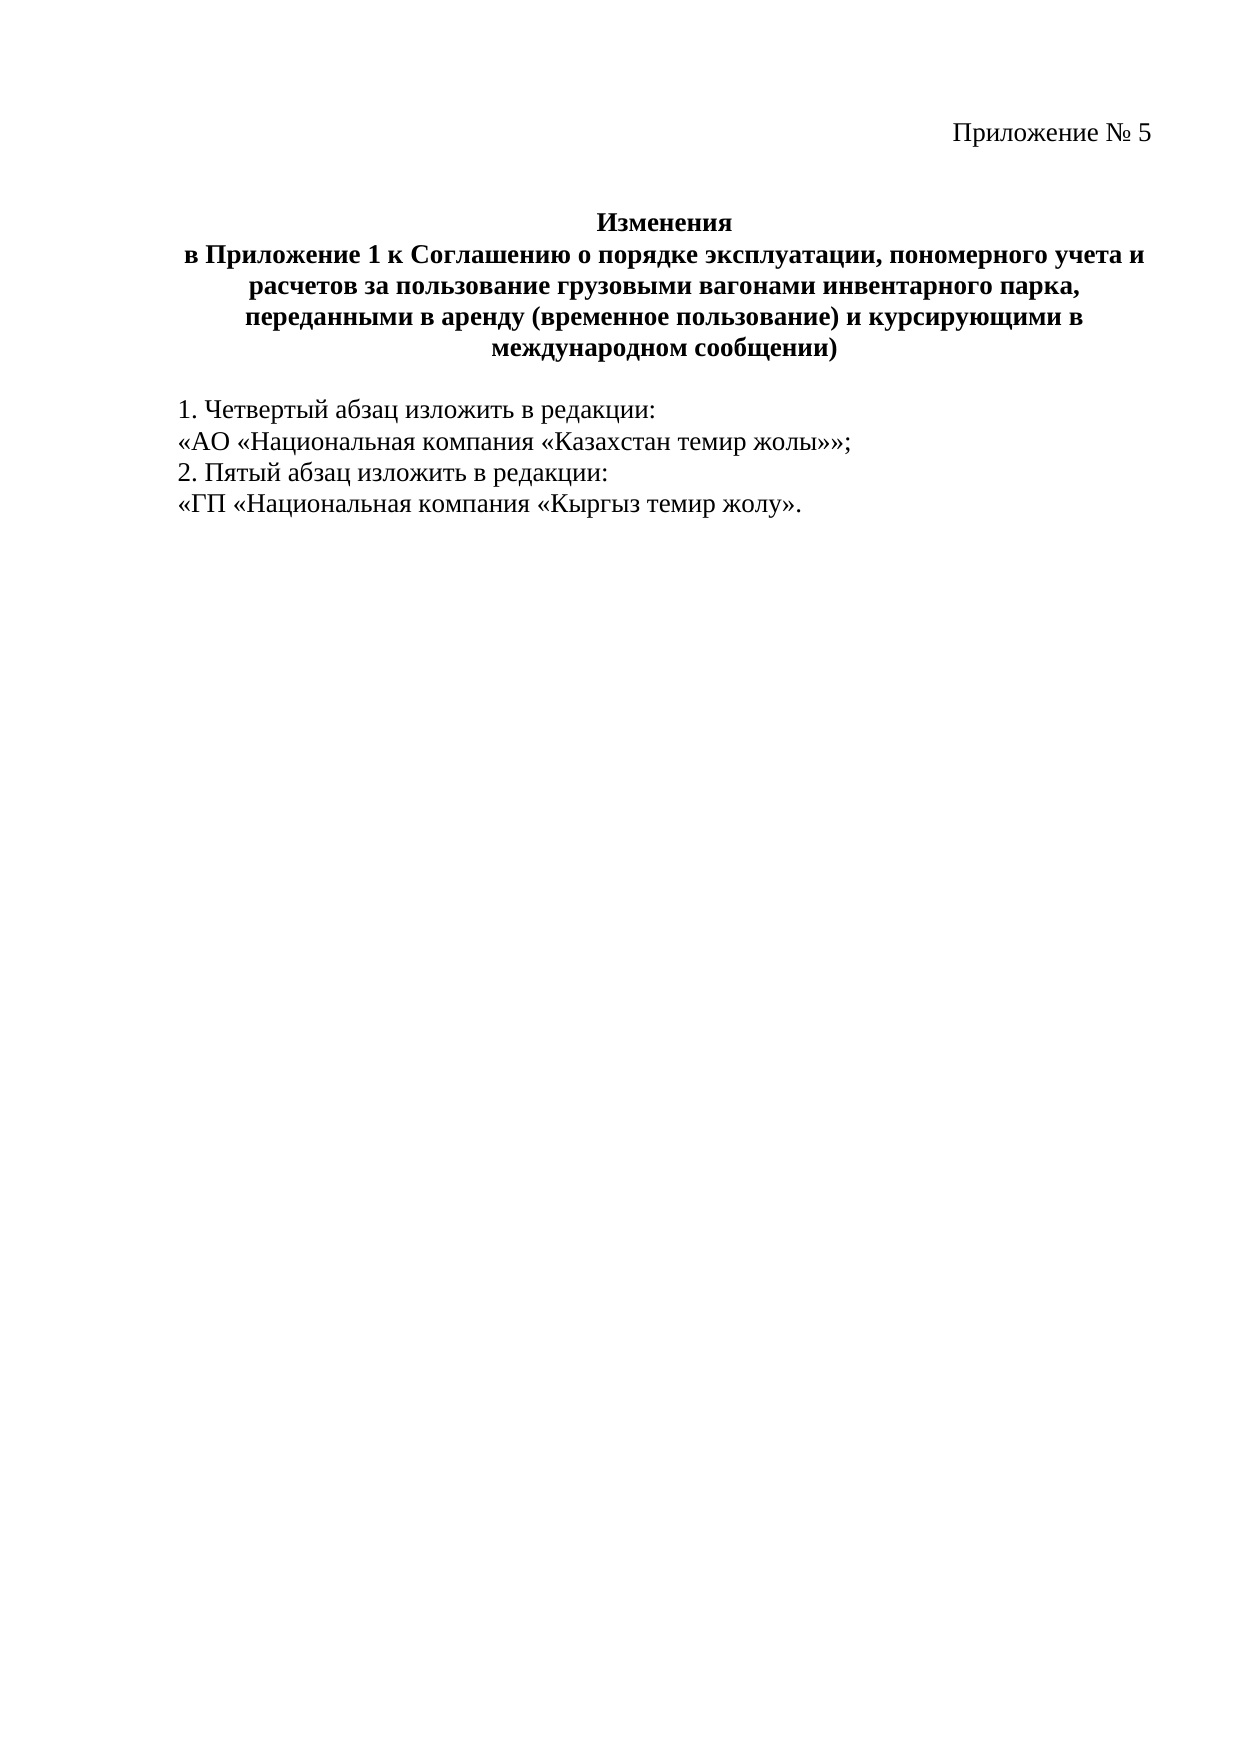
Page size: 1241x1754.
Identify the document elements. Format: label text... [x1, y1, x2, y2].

text «ГП «Национальная компания «Кыргыз темир жолу». [177, 487, 1152, 518]
list в Приложение 1 к Соглашению о порядке эксплуатации, пономерного учета и расчетов за пользование грузовыми вагонами инвентарного парка, переданными в аренду (временное пользование) и курсирующими в международном сообщении) [177, 238, 1152, 362]
text 1. Четвертый абзац изложить в редакции: [177, 393, 1152, 424]
text Изменения [177, 207, 1152, 238]
text Приложение № 5 [709, 118, 1152, 148]
text «АО «Национальная компания «Казахстан темир жолы»»; [177, 424, 1152, 456]
text 2. Пятый абзац изложить в редакции: [177, 456, 1152, 487]
